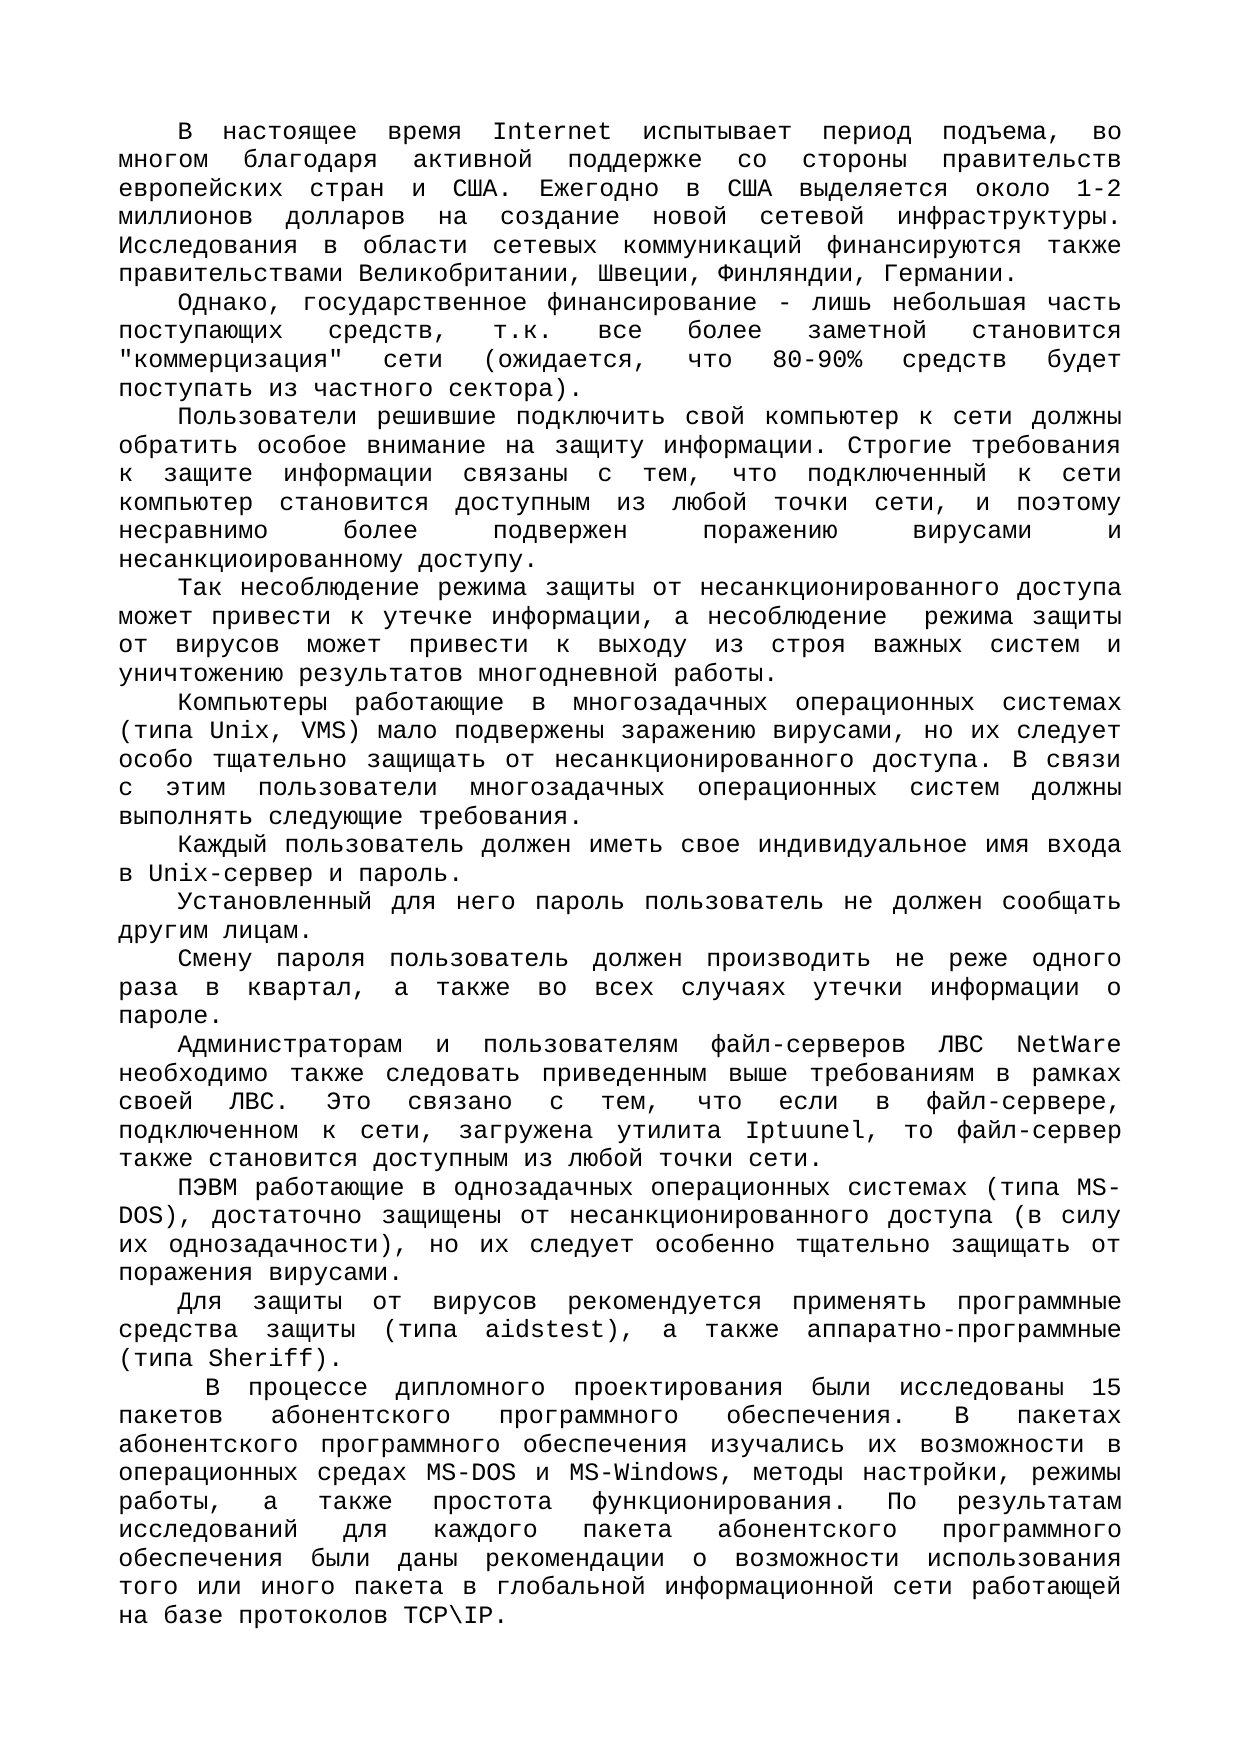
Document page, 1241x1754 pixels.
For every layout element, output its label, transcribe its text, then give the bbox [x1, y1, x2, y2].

text Смену пароля пользователь должен производить не реже одного раза в квартал, а также во всех случаях утечки информации о пароле. [118, 946, 1122, 1031]
text Пользователи решившиe подключить свой компьютер к сети должны обратить особое внимание на защиту информации. Строгие требования к защите информации связаны с тем, что подключенный к сети компьютер становится доступным из любой точки сети, и поэтому несравнимо более подвержен поражению вирусами и несанкциоированному доступу. [118, 403, 1122, 575]
text В настоящее время Internet испытывает период подъема, во многом благодаря активной поддержке со стороны правительств европейских стран и США. Ежегодно в США выделяется около 1-2 миллионов долларов на создание новой сетевой инфраструктуры. Исследования в области сетевых коммуникаций финансируются также правительствами Великобритании, Швеции, Финляндии, Германии. [118, 118, 1122, 289]
text Установленный для него пароль пользователь не должен сообщать другим лицам. [118, 889, 1122, 946]
text Для защиты от вирусов рекомендуется применять программные средства защиты (типа aidstest), а также аппаратно-программные (типа Sheriff). [118, 1288, 1122, 1374]
text В процессе дипломного проектирования были исследованы 15 пакетов абонентского программного обеспечения. В пакетах абонентского программного обеспечения изучались их возможности в операционных средах MS-DOS и MS-Windows, методы настройки, режимы работы, а также простота функционирования. По результатам исследований для каждого пакета абонентского программного обеспечения были даны рекомендации о возможности использования того или иного пакета в глобальной информационной сети работающей на базе протоколов TCP\IP. [118, 1374, 1122, 1631]
text Так несоблюдение режима защиты от несанкционированного доступа может привести к утечке информации, а несоблюдение режима защиты от вирусов может привести к выходу из строя важных систем и уничтожению результатов многодневной работы. [118, 575, 1122, 689]
text ПЭВМ работающие в однозадачных операционных системах (типа MS-DOS), достаточно защищены от несанкционированного доступа (в силу их однозадачности), но их следует особенно тщательно защищать от поражения вирусами. [118, 1174, 1122, 1288]
text Администраторам и пользователям файл-серверов ЛВС NetWare необходимо также следовать приведенным выше требованиям в рамках своей ЛВС. Это связано с тем, что если в файл-сервере, подключенном к сети, загружена утилита Iptuunel, то файл-сервер также становится доступным из любой точки сети. [118, 1031, 1122, 1174]
text Однако, государственное финансирование - лишь небольшая часть поступающих средств, т.к. все более заметной становится "коммерцизация" сети (ожидается, что 80-90% средств будет поступать из частного сектора). [118, 289, 1122, 403]
text Компьютеры работающие в многозадачных операционных системах (типа Unix, VMS) мало подвержены заражению вирусами, но их следует особо тщательно защищать от несанкционированного доступа. В связи с этим пользователи многозадачных операционных систем должны выполнять следующие требования. [118, 689, 1122, 832]
text Каждый пользователь должен иметь свое индивидуальное имя входа в Unix-сервер и пароль. [118, 832, 1122, 889]
